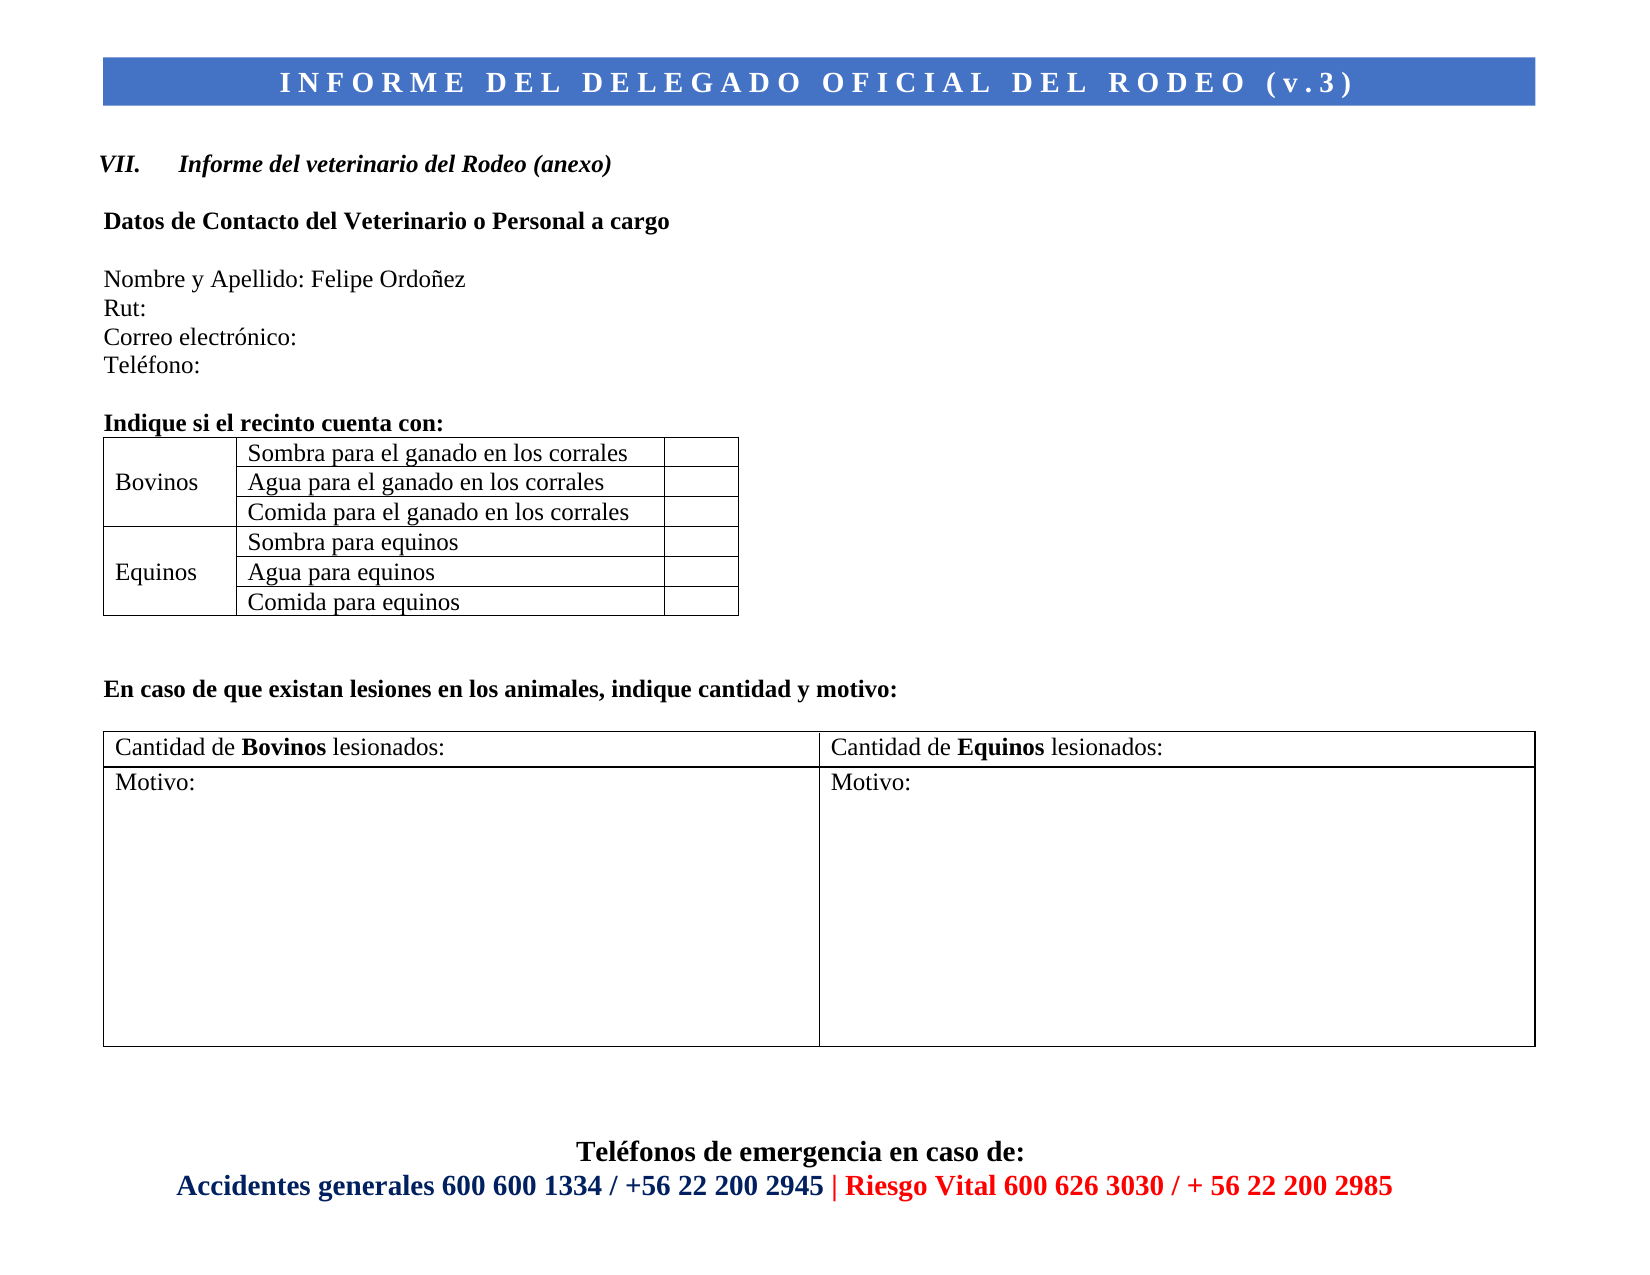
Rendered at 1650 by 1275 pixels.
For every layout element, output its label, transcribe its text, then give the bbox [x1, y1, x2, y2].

table_cell [665, 527, 738, 556]
table_cell [665, 587, 738, 615]
list Informe del veterinario del Rodeo (anexo) [141, 149, 1329, 178]
table_header Cantidad de Bovinos lesionados: [104, 732, 819, 766]
text Rut: [103, 293, 1329, 322]
text Nombre y Apellido: Felipe Ordoñez [103, 264, 1329, 293]
text Indique si el recinto cuenta con: [103, 408, 1329, 437]
table_header [665, 438, 738, 466]
table_header Sombra para el ganado en los corrales [237, 438, 664, 466]
text En caso de que existan lesiones en los animales, indique cantidad y motivo: [103, 674, 1329, 703]
table_cell [665, 557, 738, 586]
text Datos de Contacto del Veterinario o Personal a cargo [103, 207, 1329, 235]
table_cell Comida para equinos [237, 587, 664, 615]
table_cell [665, 467, 738, 496]
table_header Cantidad de Equinos lesionados: [820, 732, 1534, 766]
text Correo electrónico: [103, 322, 1329, 350]
table_cell Motivo: [104, 768, 819, 1046]
table_cell Motivo: [820, 768, 1534, 1046]
table_cell Sombra para equinos [237, 527, 664, 556]
table_cell Agua para el ganado en los corrales [237, 467, 664, 496]
table_cell Comida para el ganado en los corrales [237, 497, 664, 526]
table_cell [665, 497, 738, 526]
table_cell Equinos [104, 527, 236, 615]
text Teléfono: [103, 350, 1329, 379]
table_cell Agua para equinos [237, 557, 664, 586]
table_header Bovinos [104, 438, 236, 526]
